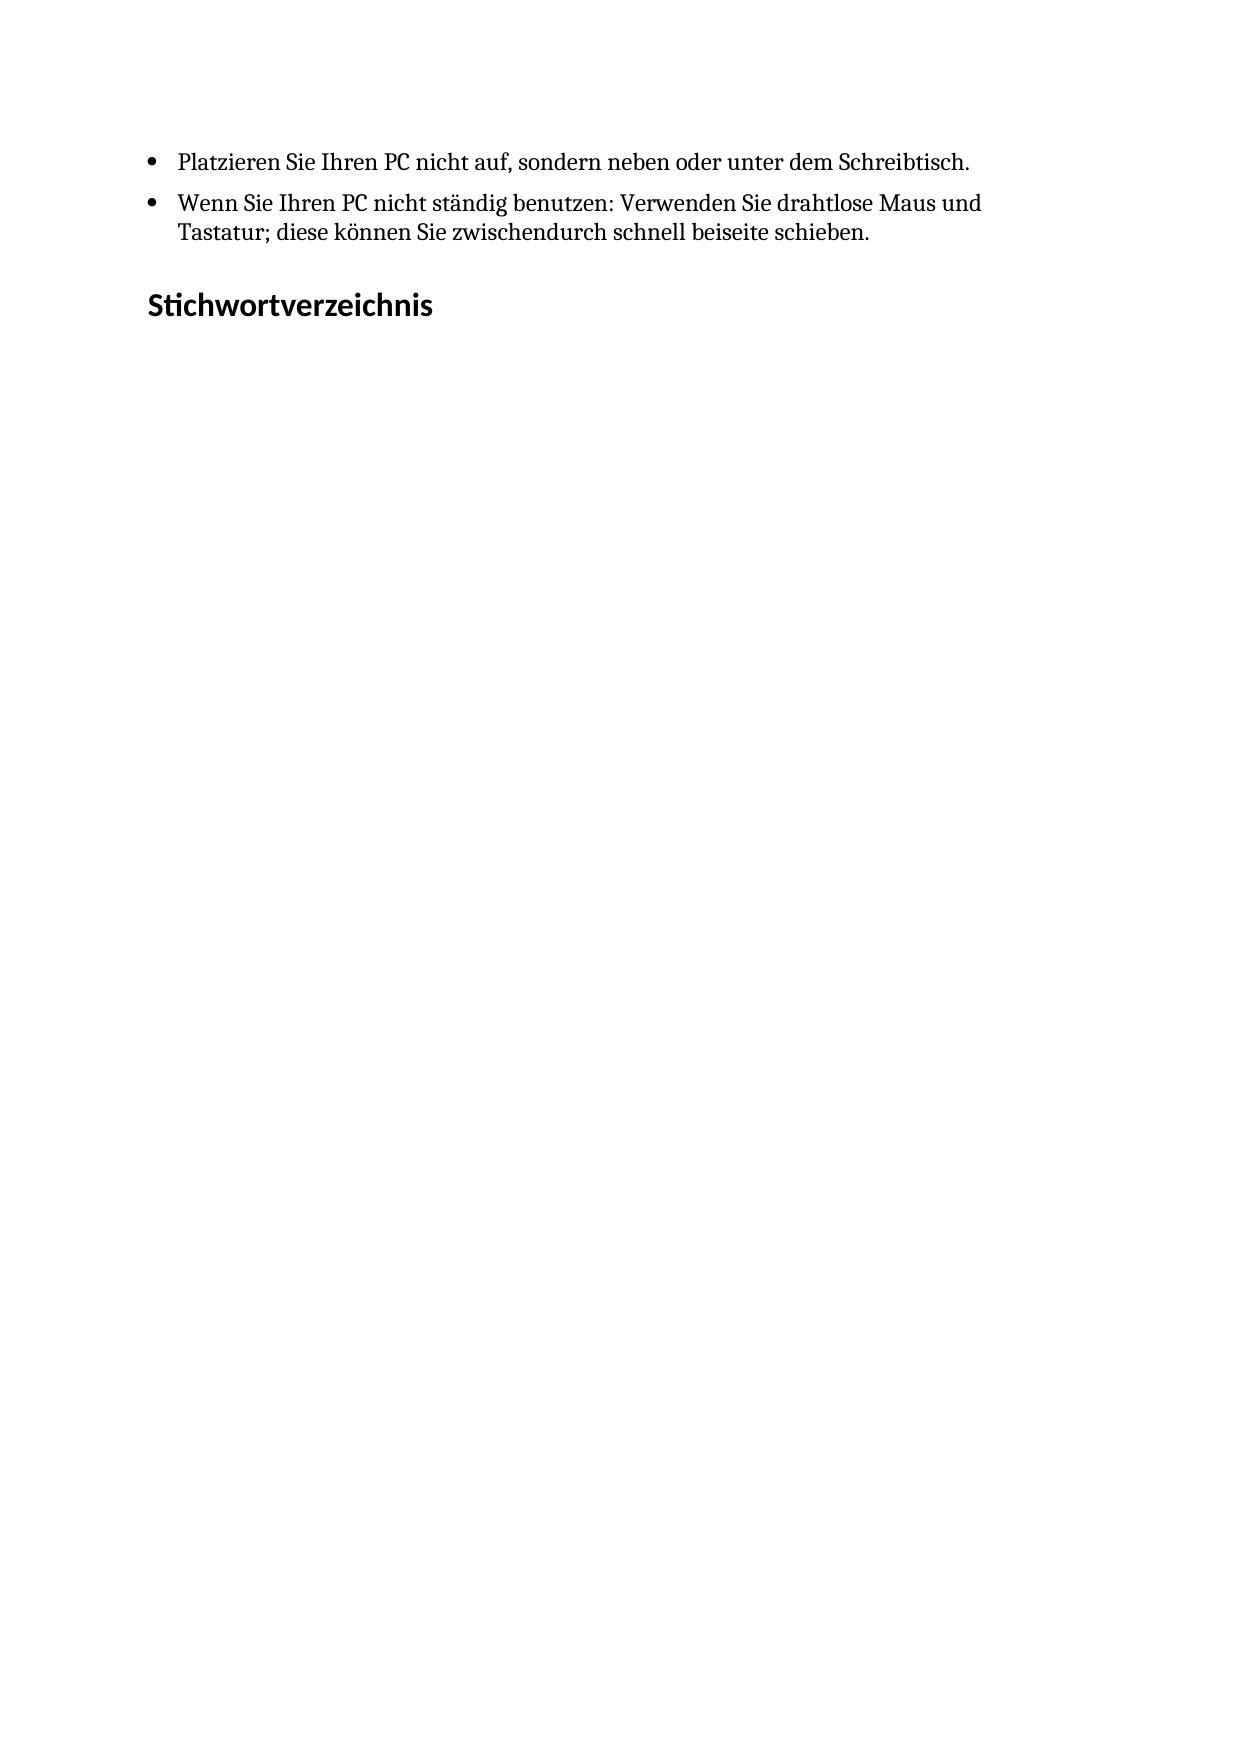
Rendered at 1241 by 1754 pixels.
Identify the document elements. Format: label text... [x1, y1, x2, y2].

list Platzieren Sie Ihren PC nicht auf, sondern neben oder unter dem Schreibtisch. [148, 148, 1093, 176]
list Wenn Sie Ihren PC nicht ständig benutzen: Verwenden Sie drahtlose Maus und Tastatur; diese können Sie zwischendurch schnell beiseite schieben. [148, 189, 1093, 246]
subtitle Stichwortverzeichnis [148, 284, 1093, 324]
